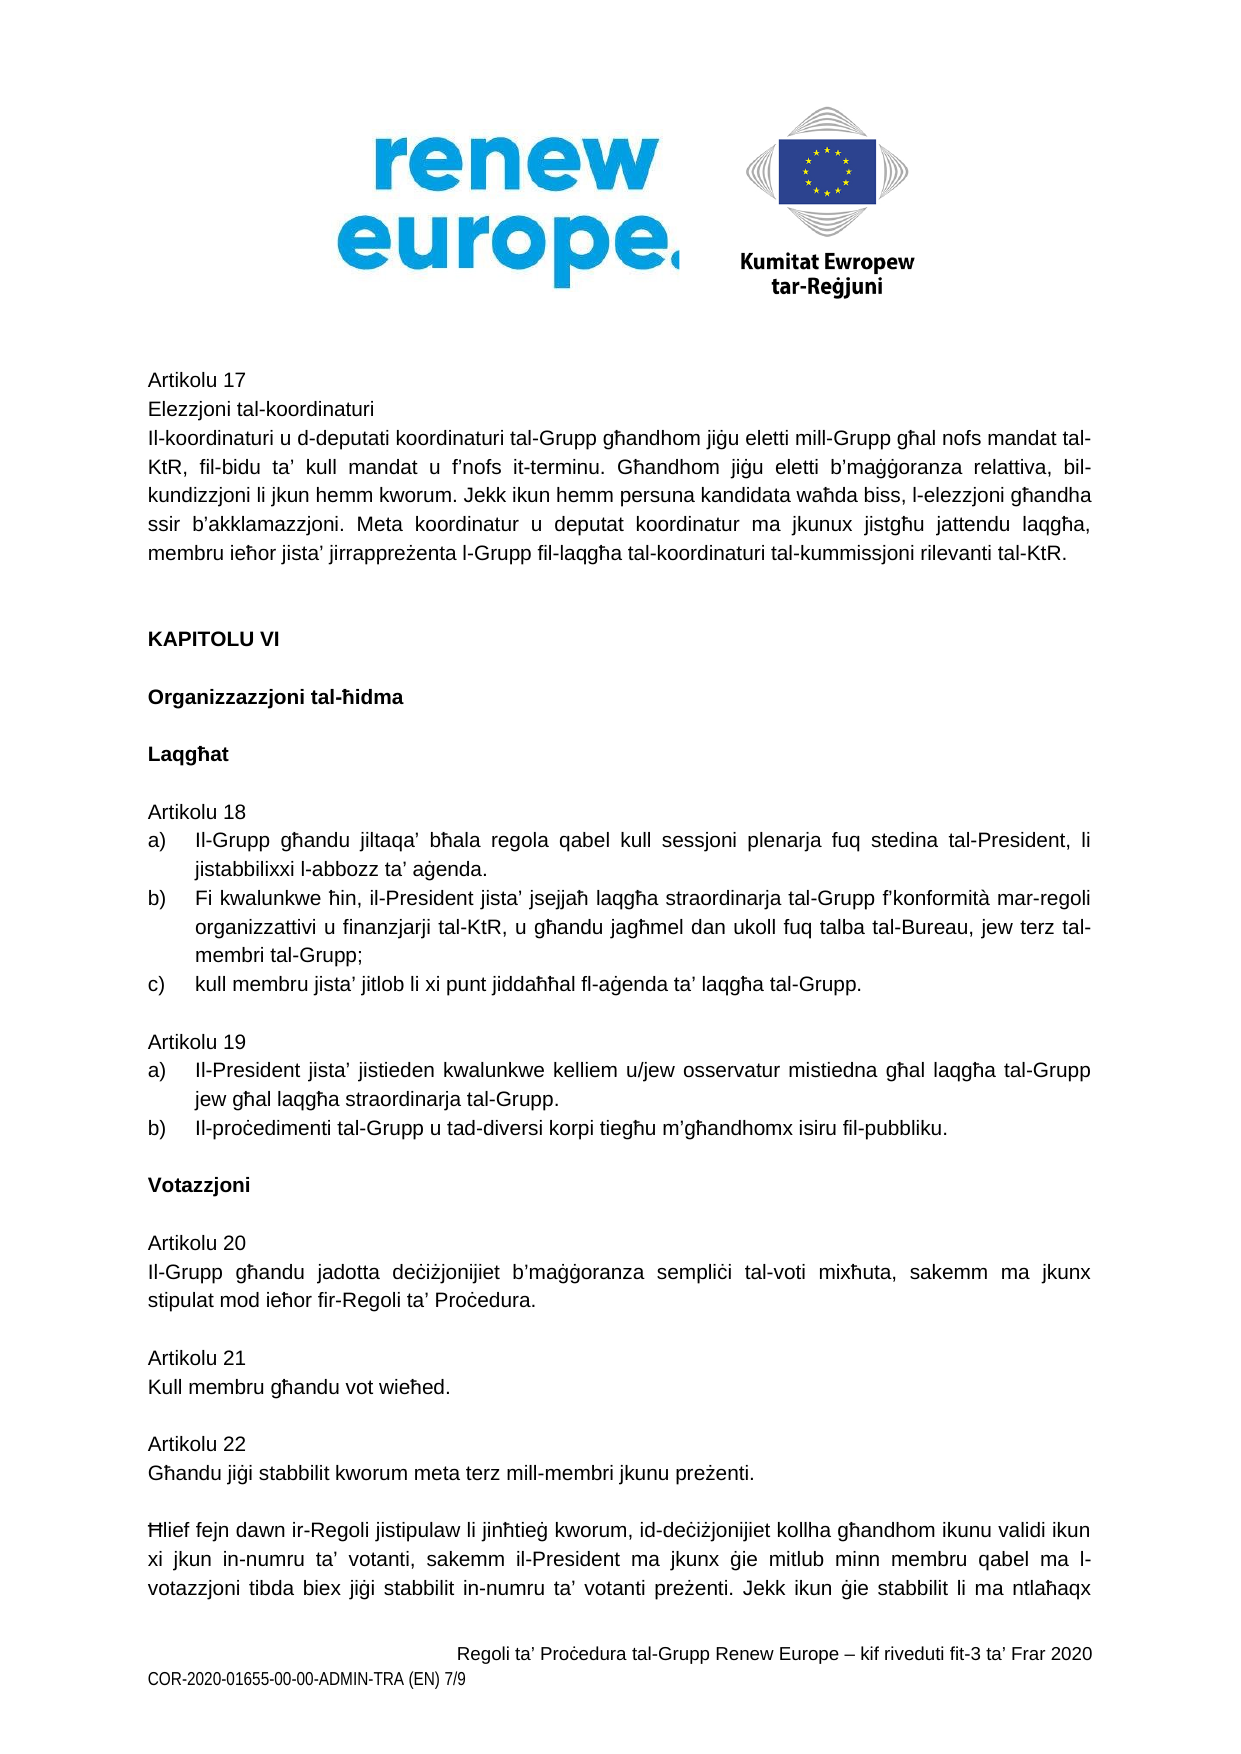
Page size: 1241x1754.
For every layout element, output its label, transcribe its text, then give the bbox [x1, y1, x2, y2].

text Għandu jiġi stabbilit kworum meta terz mill-membri jkunu preżenti. [148, 1461, 1092, 1485]
text Artikolu 21 [148, 1346, 1092, 1370]
list Il-President jista’ jistieden kwalunkwe kelliem u/jew osservatur mistiedna għal laqgħa tal-Grupp jew għal laqgħa straordinarja tal-Grupp. [148, 1058, 1092, 1111]
text Elezzjoni tal-koordinaturi [148, 397, 1092, 421]
text Kull membru għandu vot wieħed. [148, 1374, 1092, 1398]
text KAPITOLU VI [148, 627, 1092, 651]
picture [330, 75, 975, 331]
text Organizzazzjoni tal-ħidma [148, 684, 1092, 708]
text Artikolu 19 [148, 1029, 1092, 1053]
text Artikolu 22 [148, 1432, 1092, 1456]
text Artikolu 18 [148, 799, 1092, 823]
text Artikolu 20 [148, 1231, 1092, 1255]
subtitle Laqgħat [148, 742, 1092, 766]
list Il-Grupp għandu jiltaqa’ bħala regola qabel kull sessjoni plenarja fuq stedina tal-President, li jistabbilixxi l-abbozz ta’ aġenda. [148, 828, 1092, 881]
list Fi kwalunkwe ħin, il-President jista’ jsejjaħ laqgħa straordinarja tal-Grupp f’konformità mar-regoli organizzattivi u finanzjarji tal-KtR, u għandu jagħmel dan ukoll fuq talba tal-Bureau, jew terz tal-membri tal-Grupp; [148, 886, 1092, 967]
text Il-Grupp għandu jadotta deċiżjonijiet b’maġġoranza sempliċi tal-voti mixħuta, sakemm ma jkunx stipulat mod ieħor fir-Regoli ta’ Proċedura. [148, 1259, 1092, 1312]
text Artikolu 17 [148, 368, 1092, 392]
list Il-proċedimenti tal-Grupp u tad-diversi korpi tiegħu m’għandhomx isiru fil-pubbliku. [148, 1116, 1092, 1140]
text Il-koordinaturi u d-deputati koordinaturi tal-Grupp għandhom jiġu eletti mill-Grupp għal nofs mandat tal-KtR, fil-bidu ta’ kull mandat u f’nofs it-terminu. Għandhom jiġu eletti b’maġġoranza relattiva, bil-kundizzjoni li jkun hemm kworum. Jekk ikun hemm persuna kandidata waħda biss, l-elezzjoni għandha ssir b’akklamazzjoni. Meta koordinatur u deputat koordinatur ma jkunux jistgħu jattendu laqgħa, membru ieħor jista’ jirrappreżenta l-Grupp fil-laqgħa tal-koordinaturi tal-kummissjoni rilevanti tal-KtR. [148, 426, 1092, 565]
subtitle Votazzjoni [148, 1173, 1092, 1197]
list kull membru jista’ jitlob li xi punt jiddaħħal fl-aġenda ta’ laqgħa tal-Grupp. [148, 972, 1092, 996]
